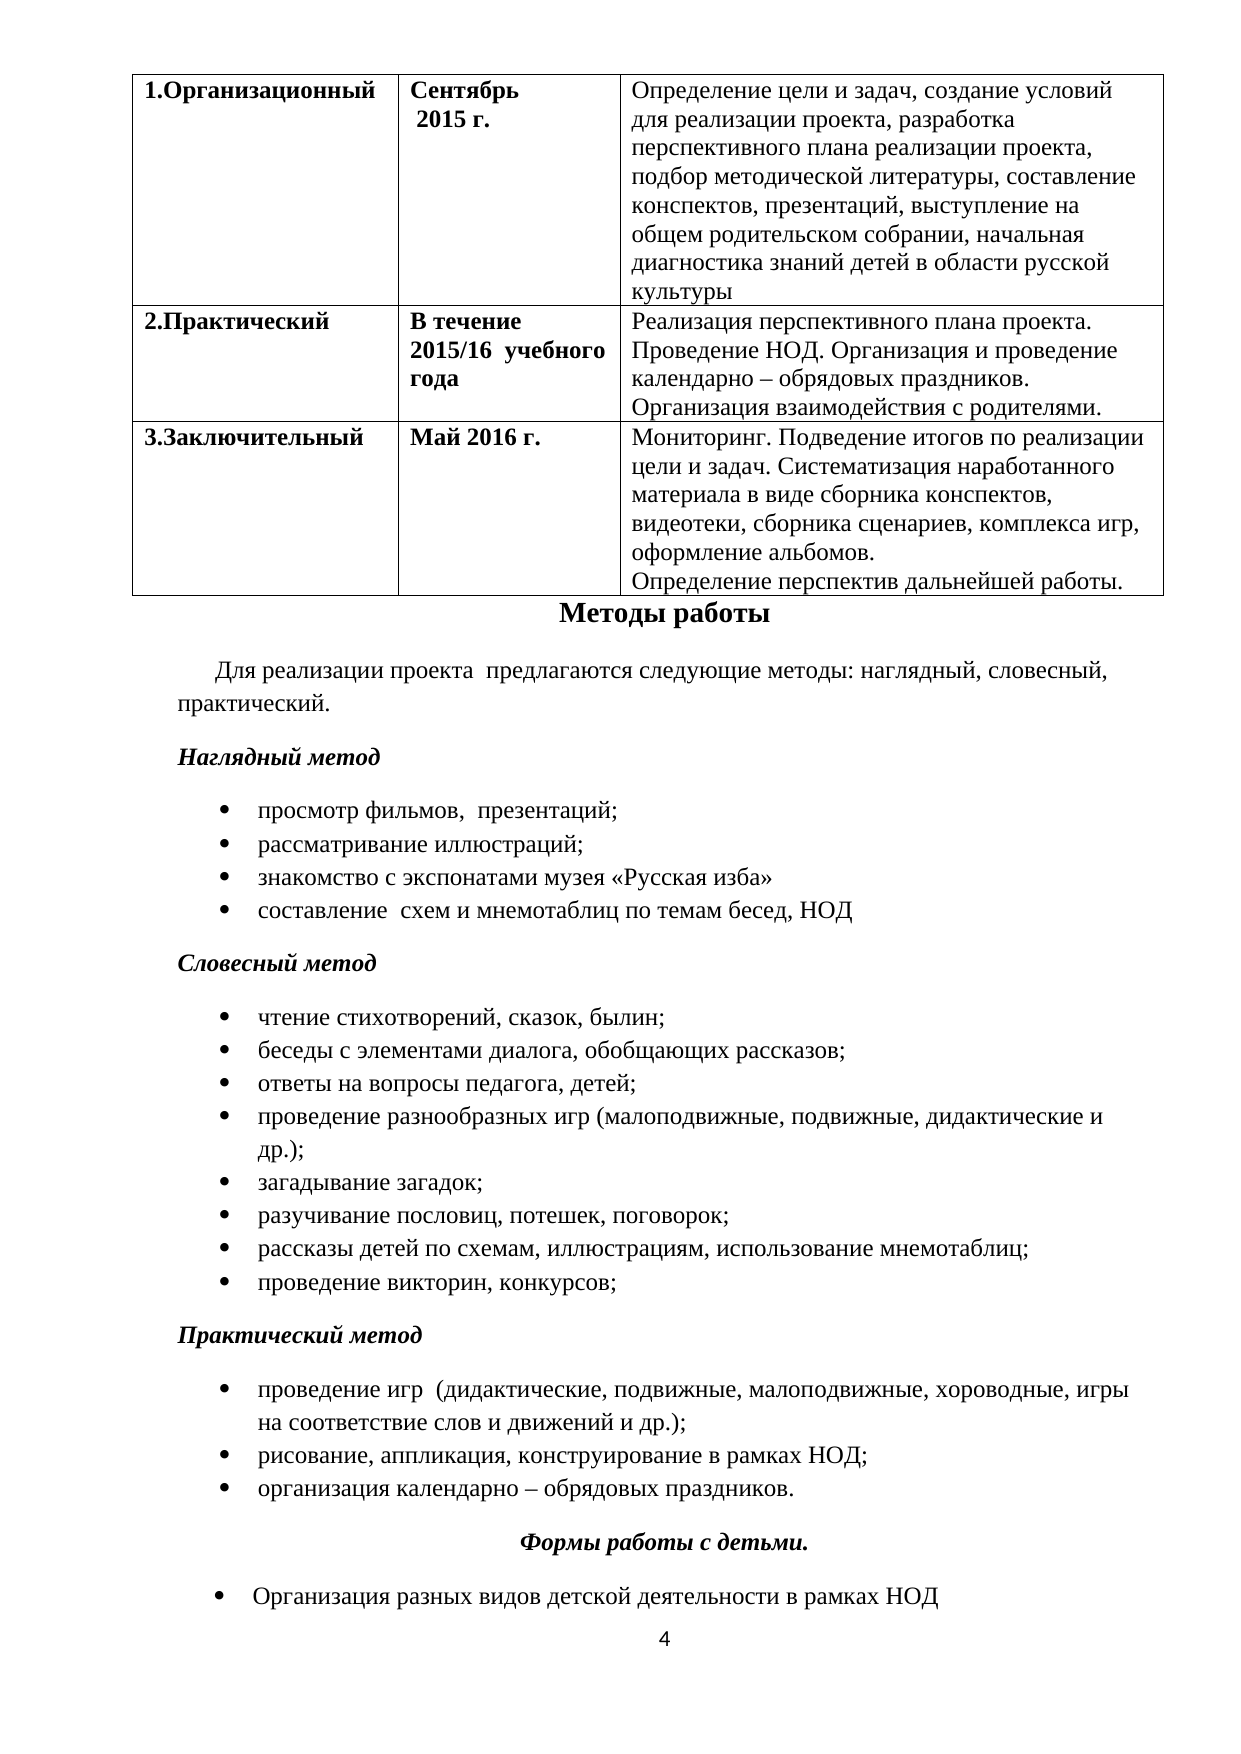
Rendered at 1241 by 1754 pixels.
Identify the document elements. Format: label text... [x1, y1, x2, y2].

table_cell Май 2016 г. [399, 422, 620, 594]
table_cell В течение 2015/16 учебного года [399, 306, 620, 421]
table_header Сентябрь 2015 г. [399, 75, 620, 305]
text Словесный метод [177, 948, 1152, 977]
text Практический метод [177, 1320, 1152, 1349]
list Организация разных видов детской деятельности в рамках НОД [215, 1581, 1152, 1610]
table_cell Мониторинг. Подведение итогов по реализации цели и задач. Систематизация наработанного материала в виде сборника конспектов, видеотеки, сборника сценариев, комплекса игр, оформление альбомов. Определение перспектив дальнейшей работы. [621, 422, 1163, 594]
text Для реализации проекта предлагаются следующие методы: наглядный, словесный, практический. [177, 655, 1152, 717]
list ответы на вопросы педагога, детей; [220, 1068, 1152, 1097]
list проведение разнообразных игр (малоподвижные, подвижные, дидактические и др.); [220, 1101, 1152, 1163]
list разучивание пословиц, потешек, поговорок; [220, 1201, 1152, 1229]
list рассказы детей по схемам, иллюстрациям, использование мнемотаблиц; [220, 1233, 1152, 1262]
list беседы с элементами диалога, обобщающих рассказов; [220, 1035, 1152, 1064]
list просмотр фильмов, презентаций; [220, 796, 1152, 824]
list проведение игр (дидактические, подвижные, малоподвижные, хороводные, игры на соответствие слов и движений и др.); [220, 1374, 1152, 1436]
list знакомство с экспонатами музея «Русская изба» [220, 862, 1152, 890]
list рассматривание иллюстраций; [220, 829, 1152, 857]
list загадывание загадок; [220, 1167, 1152, 1196]
table_cell Реализация перспективного плана проекта. Проведение НОД. Организация и проведение календарно – обрядовых праздников. Организация взаимодействия с родителями. [621, 306, 1163, 421]
list составление схем и мнемотаблиц по темам бесед, НОД [220, 895, 1152, 923]
text Методы работы [177, 596, 1152, 629]
table_header Определение цели и задач, создание условий для реализации проекта, разработка перспективного плана реализации проекта, подбор методической литературы, составление конспектов, презентаций, выступление на общем родительском собрании, начальная диагностика знаний детей в области русской культуры [621, 75, 1163, 305]
list рисование, аппликация, конструирование в рамках НОД; [220, 1440, 1152, 1469]
text Наглядный метод [177, 742, 1152, 771]
list организация календарно – обрядовых праздников. [220, 1473, 1152, 1502]
table_cell 2.Практический [133, 306, 398, 421]
list проведение викторин, конкурсов; [220, 1267, 1152, 1295]
table_cell 3.Заключительный [133, 422, 398, 594]
text Формы работы с детьми. [177, 1527, 1152, 1556]
list чтение стихотворений, сказок, былин; [220, 1002, 1152, 1031]
table_header 1.Организационный [133, 75, 398, 305]
